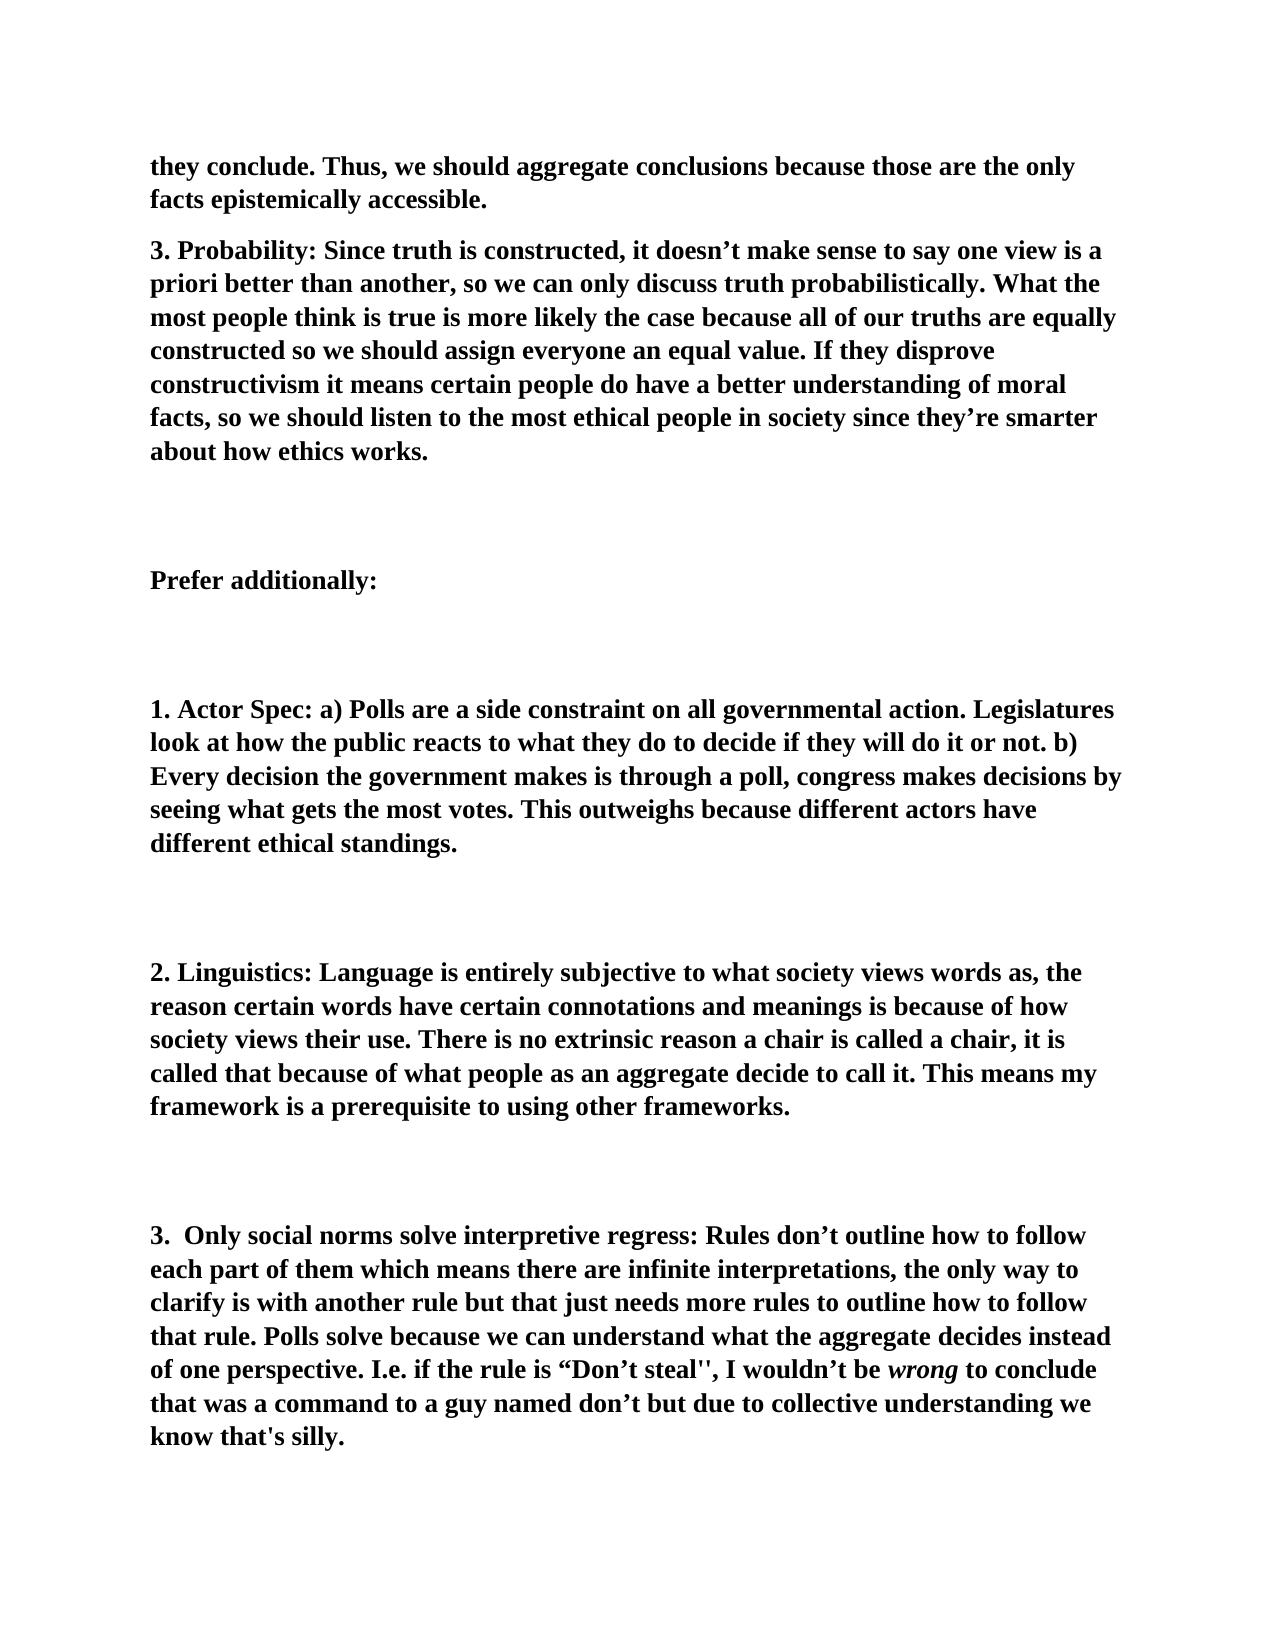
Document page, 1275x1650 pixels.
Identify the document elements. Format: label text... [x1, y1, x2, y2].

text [150, 150, 1125, 215]
text 3. Probability: Since truth is constructed, it doesn’t make sense to say one view is a priori better than another, so we can only discuss truth probabilistically. What the most people think is true is more likely the case because all of our truths are equally constructed so we should assign everyone an equal value. If they disprove constructivism it means certain people do have a better understanding of moral facts, so we should listen to the most ethical people in society since they’re smarter about how ethics works. [150, 234, 1125, 466]
text 3. Only social norms solve interpretive regress: Rules don’t outline how to follow each part of them which means there are infinite interpretations, the only way to clarify is with another rule but that just needs more rules to outline how to follow that rule. Polls solve because we can understand what the aggregate decides instead of one perspective. I.e. if the rule is “Don’t steal'', I wouldn’t be wrong to conclude that was a command to a guy named don’t but due to collective understanding we know that's silly. [150, 1219, 1125, 1452]
text 1. Actor Spec: a) Polls are a side constraint on all governmental action. Legislatures look at how the public reacts to what they do to decide if they will do it or not. b) Every decision the government makes is through a poll, congress makes decisions by seeing what gets the most votes. This outweighs because different actors have different ethical standings. [150, 693, 1125, 858]
text 2. Linguistics: Language is entirely subjective to what society views words as, the reason certain words have certain connotations and meanings is because of how society views their use. There is no extrinsic reason a chair is called a chair, it is called that because of what people as an aggregate decide to call it. This means my framework is a prerequisite to using other frameworks. [150, 956, 1125, 1121]
text Prefer additionally: [150, 564, 1125, 595]
